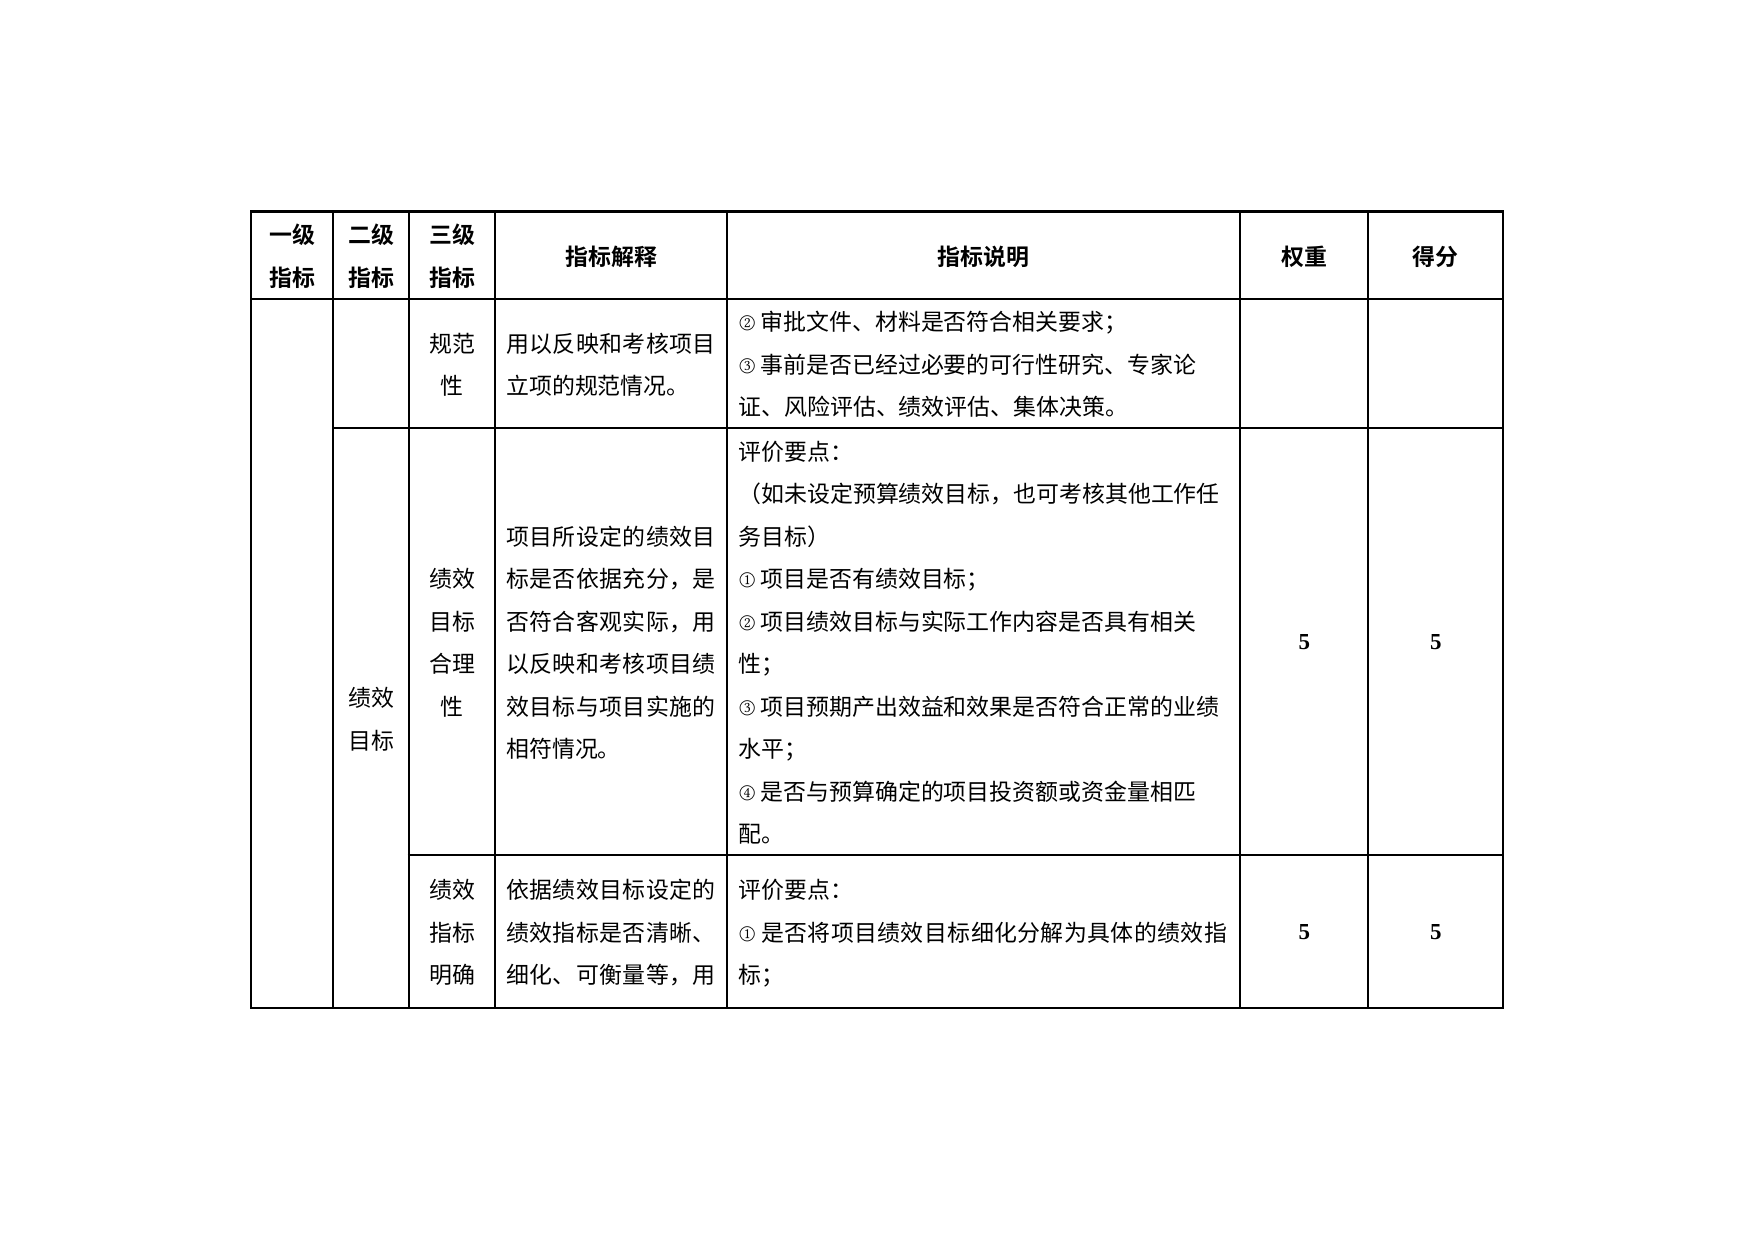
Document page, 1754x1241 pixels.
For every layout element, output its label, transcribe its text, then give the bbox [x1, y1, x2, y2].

table_cell 绩效指标 明确性 [410, 856, 494, 1007]
table_cell 立项程序 规范性 [410, 300, 494, 427]
table_cell 项目所设定的绩效目标是否依据充分，是否符合客观实际，用以反映和考核项目绩效目标与项目实施的相符情况。 [496, 429, 726, 854]
table_cell 5 [1241, 429, 1367, 854]
table_header 权重 [1241, 213, 1367, 297]
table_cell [728, 300, 1239, 427]
table_header 指标说明 [728, 213, 1239, 297]
table_cell 5 [1369, 300, 1502, 427]
table_cell 项目申请、设立过程是否符合相关要求，用以反映和考核项目立项的规范情况。 [496, 300, 726, 427]
table_header 得分 [1369, 213, 1502, 297]
table_cell 5 [1241, 856, 1367, 1007]
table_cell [728, 856, 1239, 1007]
table_cell 5 [1369, 856, 1502, 1007]
table_header 指标解释 [496, 213, 726, 297]
table_cell 评价要点： （如未设定预算绩效目标，也可考核其他工作任务目标） ①项目是否有绩效目标； ②项目绩效目标与实际工作内容是否具有相关性； ③项目预期产出效益和效果是否符合正常的业绩水平； ④是否与预算确定的项目投资额或资金量相匹配。 [728, 429, 1239, 854]
table_header 三级指标 [410, 213, 494, 297]
table_cell 5 [1369, 429, 1502, 854]
table_header 二级指标 [334, 213, 408, 297]
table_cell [496, 856, 726, 1007]
table_cell 绩效目标 [334, 429, 408, 1007]
table_header 一级指标 [252, 213, 332, 297]
table_cell 5 [1241, 300, 1367, 427]
table_cell 绩效目标 合理性 [410, 429, 494, 854]
